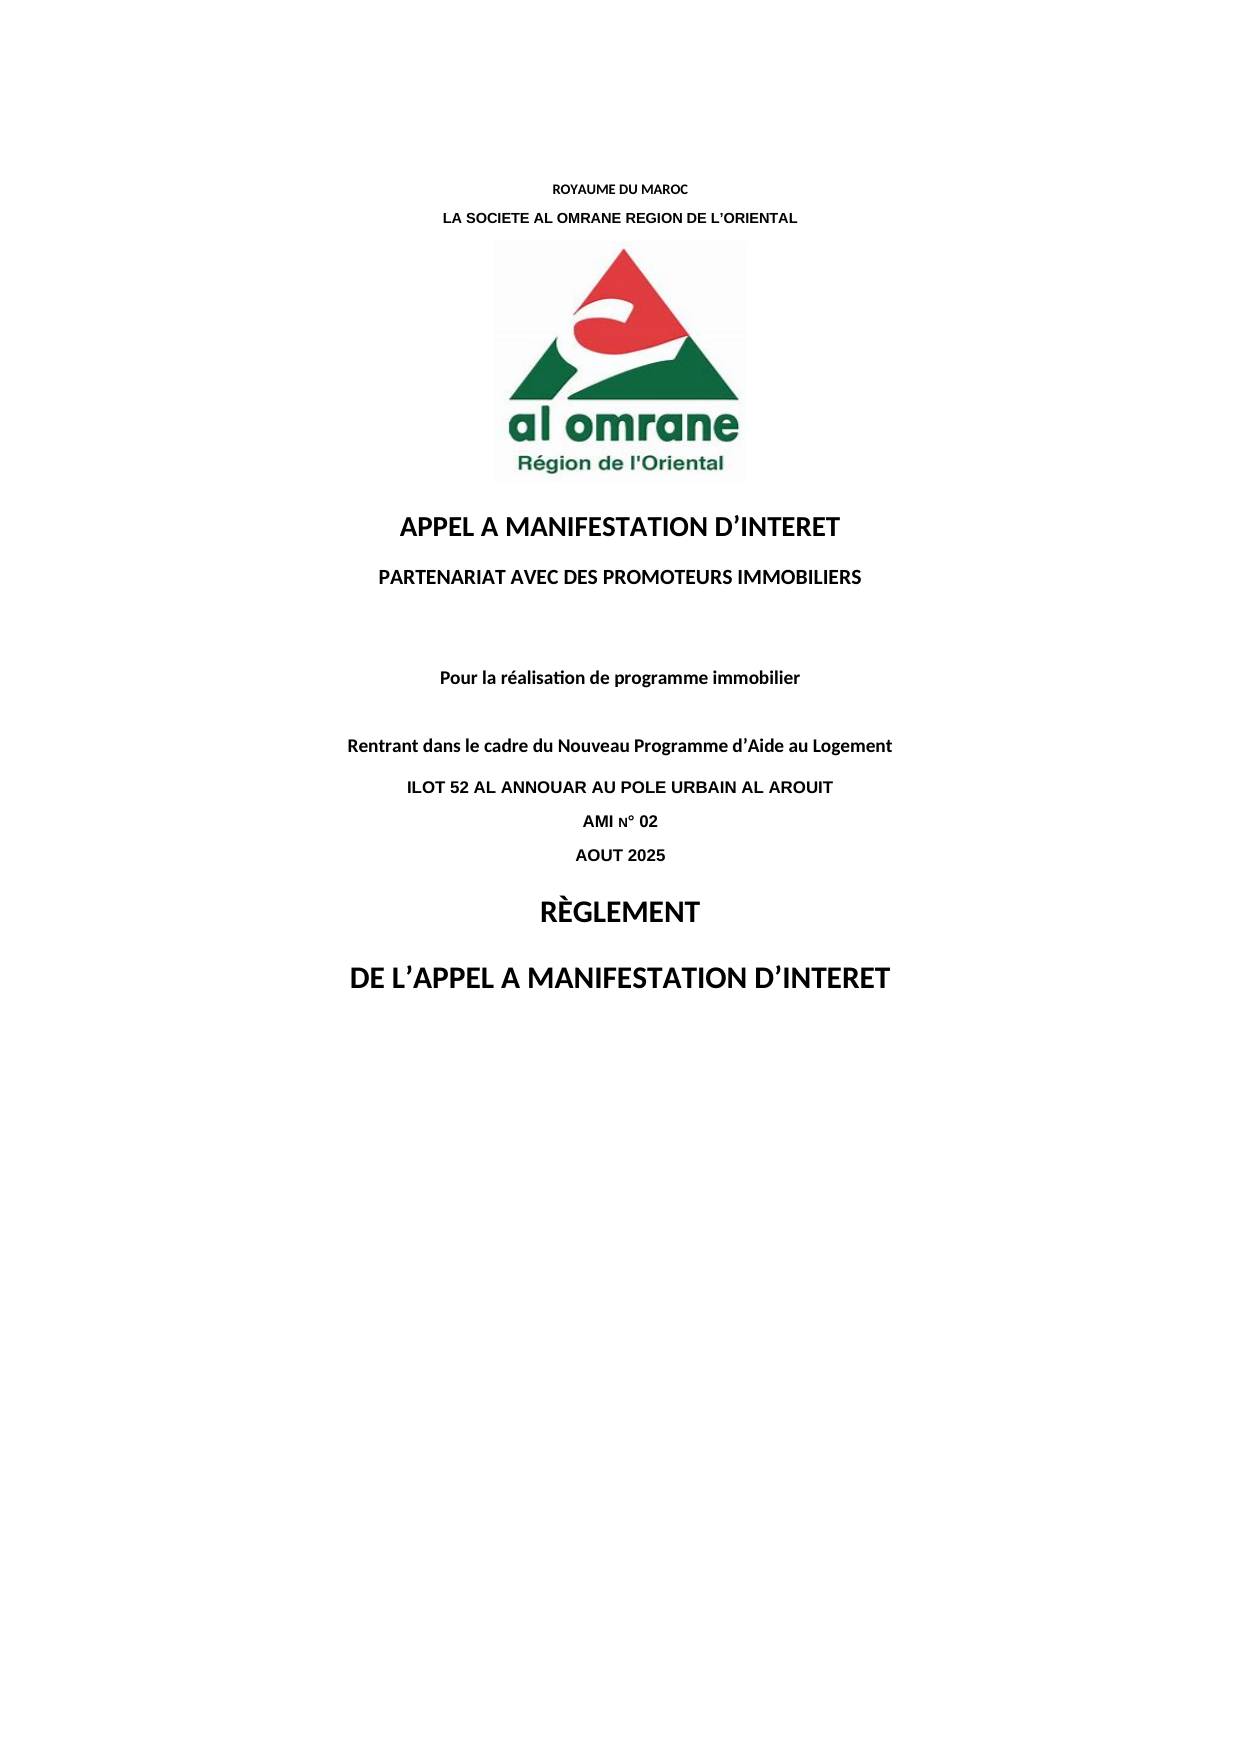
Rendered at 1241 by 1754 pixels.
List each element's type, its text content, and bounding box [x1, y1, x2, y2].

text ILOT 52 AL ANNOUAR AU POLE URBAIN AL AROUIT [147, 763, 1093, 797]
text AMI n° 02 [148, 797, 1093, 831]
text APPEL A MANIFESTATION D’INTERET [147, 483, 1093, 544]
text RÈGLEMENT [147, 864, 1093, 931]
text AOUT 2025 [148, 831, 1093, 864]
picture [493, 241, 747, 483]
text Rentrant dans le cadre du Nouveau Programme d’Aide au Logement [147, 716, 1093, 757]
text PARTENARIAT AVEC DES PROMOTEURS IMMOBILIERS [147, 544, 1093, 590]
text LA SOCIETE AL OMRANE REGION DE L’ORIENTAL [147, 198, 1093, 227]
text Pour la réalisation de programme immobilier [147, 649, 1093, 689]
text DE L’APPEL A MANIFESTATION D’INTERET [147, 931, 1093, 997]
text ROYAUME DU MAROC [147, 168, 1093, 198]
